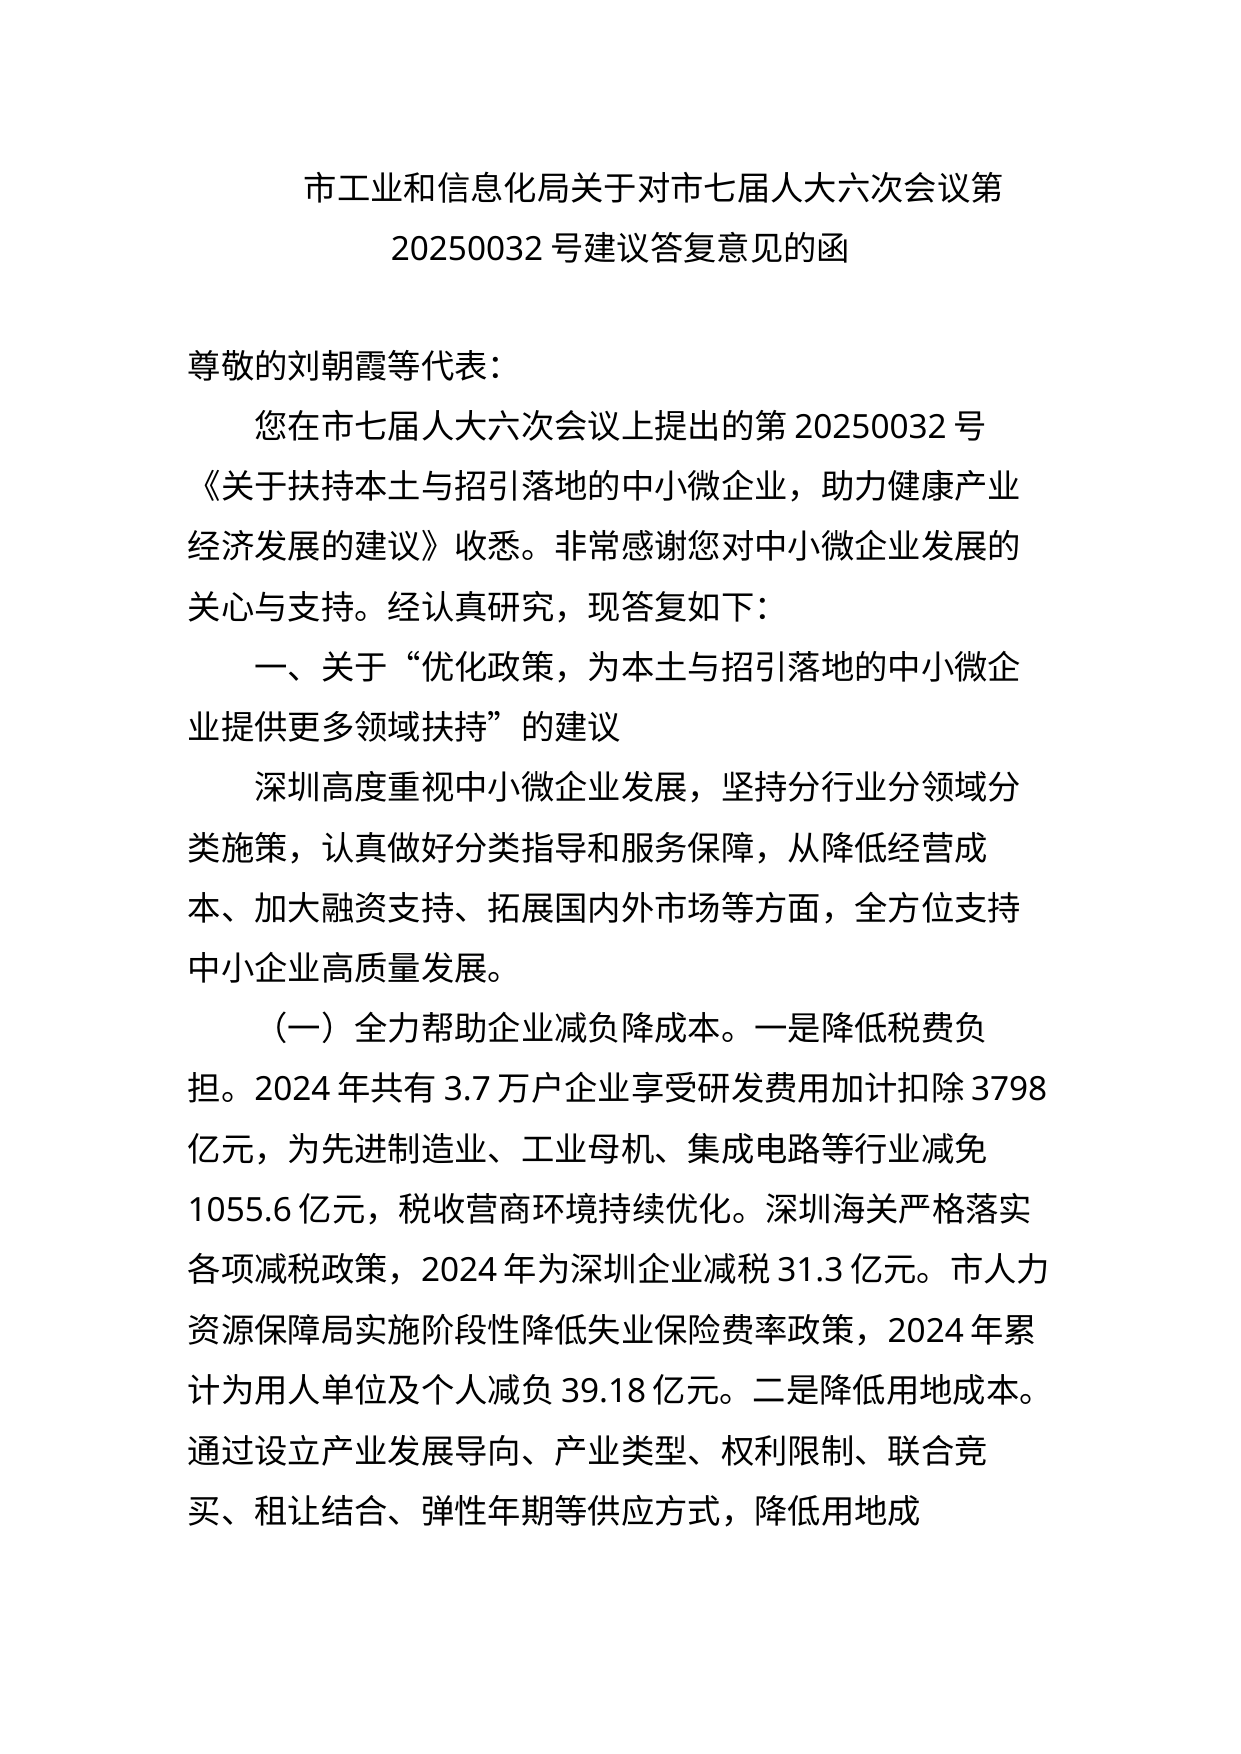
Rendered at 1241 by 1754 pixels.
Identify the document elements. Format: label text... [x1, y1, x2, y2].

text 尊敬的刘朝霞等代表： [187, 339, 1053, 388]
text 一、关于“优化政策，为本土与招引落地的中小微企业提供更多领域扶持”的建议 [187, 641, 1053, 749]
text 您在市七届人大六次会议上提出的第20250032号《关于扶持本土与招引落地的中小微企业，助力健康产业经济发展的建议》收悉。非常感谢您对中小微企业发展的关心与支持。经认真研究，现答复如下： [187, 400, 1053, 629]
text 市工业和信息化局关于对市七届人大六次会议第20250032号建议答复意见的函 [187, 162, 1053, 271]
text 深圳高度重视中小微企业发展，坚持分行业分领域分类施策，认真做好分类指导和服务保障，从降低经营成本、加大融资支持、拓展国内外市场等方面，全方位支持中小企业高质量发展。 [187, 761, 1053, 990]
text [187, 1002, 1053, 1533]
